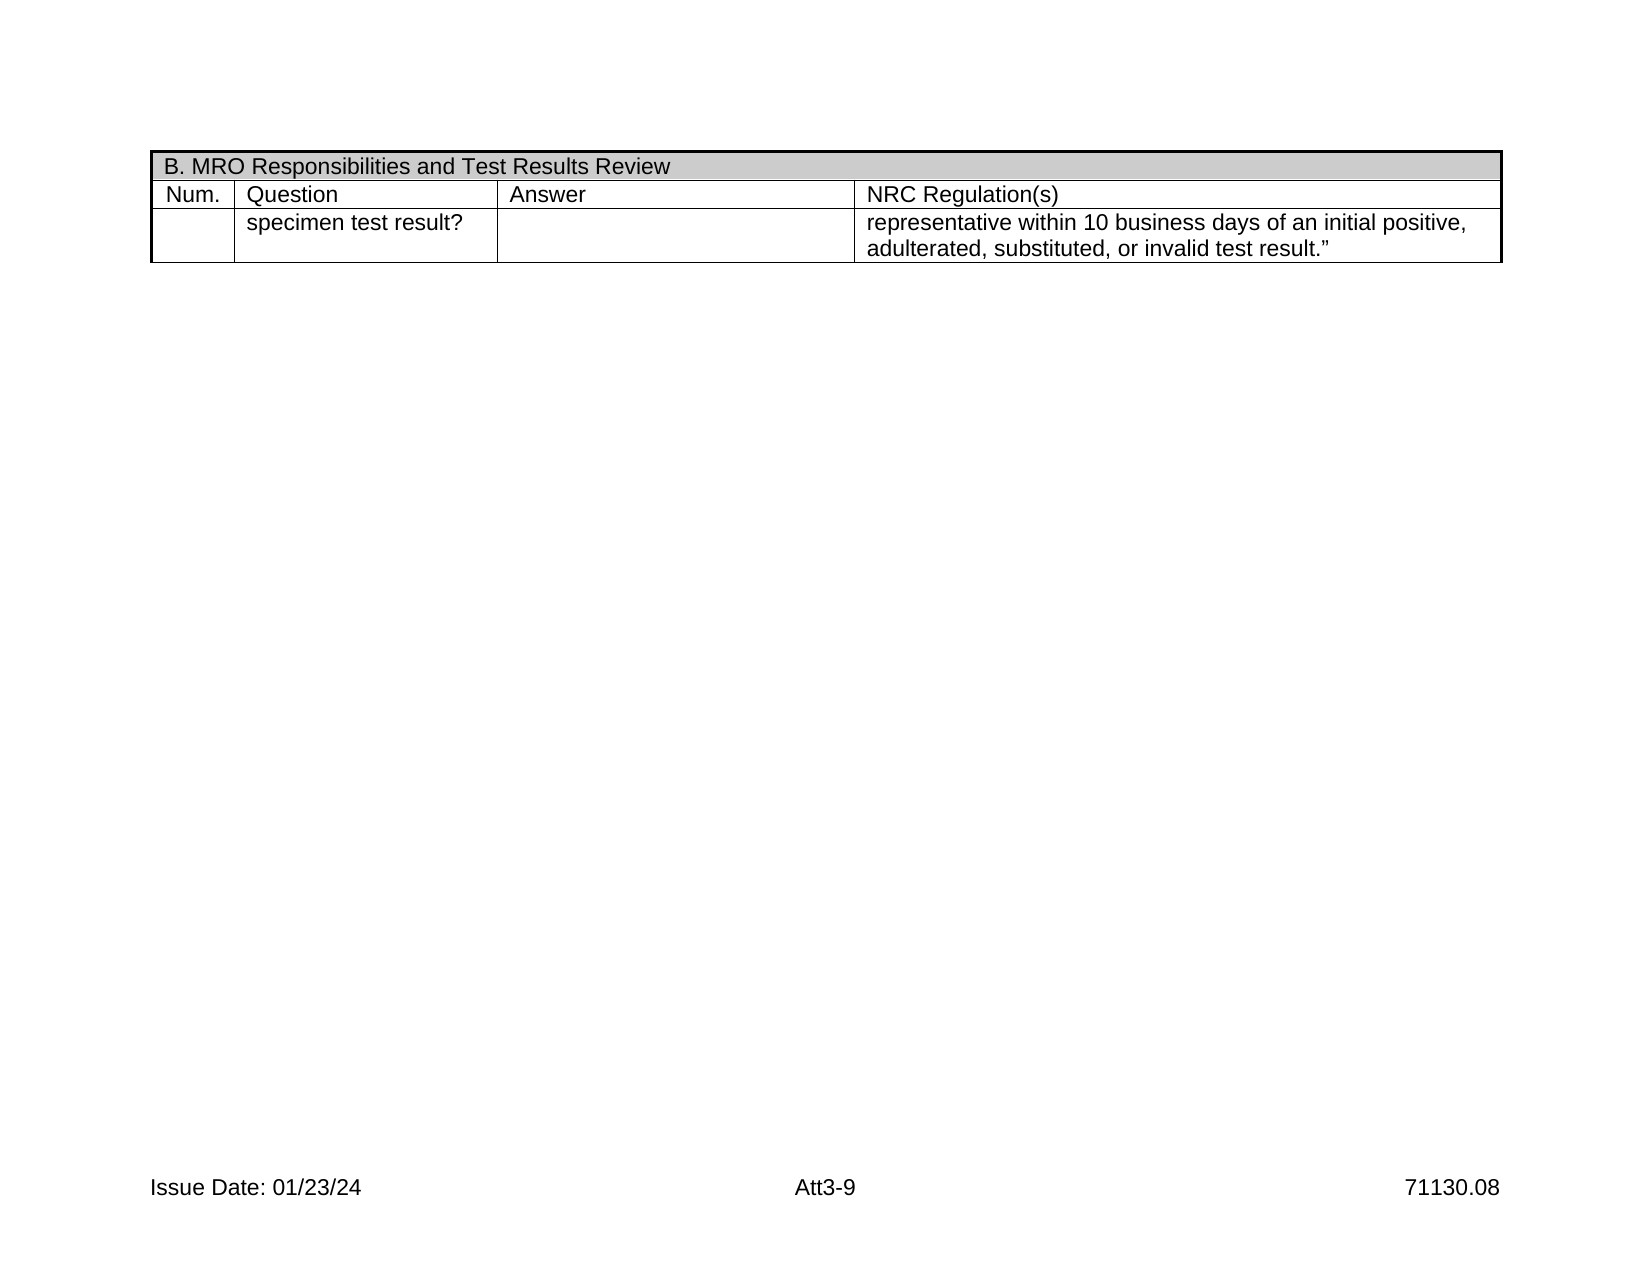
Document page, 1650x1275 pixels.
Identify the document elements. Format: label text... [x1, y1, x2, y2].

table_cell NRC Regulation(s) [855, 181, 1500, 207]
table_cell Question [235, 181, 497, 207]
table_cell Num. [153, 181, 234, 207]
table_cell Answer [498, 181, 854, 207]
table_cell B9 [153, 209, 234, 262]
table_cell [855, 209, 1500, 262]
table_header B. MRO Responsibilities and Test Results Review [153, 153, 1500, 179]
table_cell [235, 209, 497, 262]
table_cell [498, 209, 854, 262]
